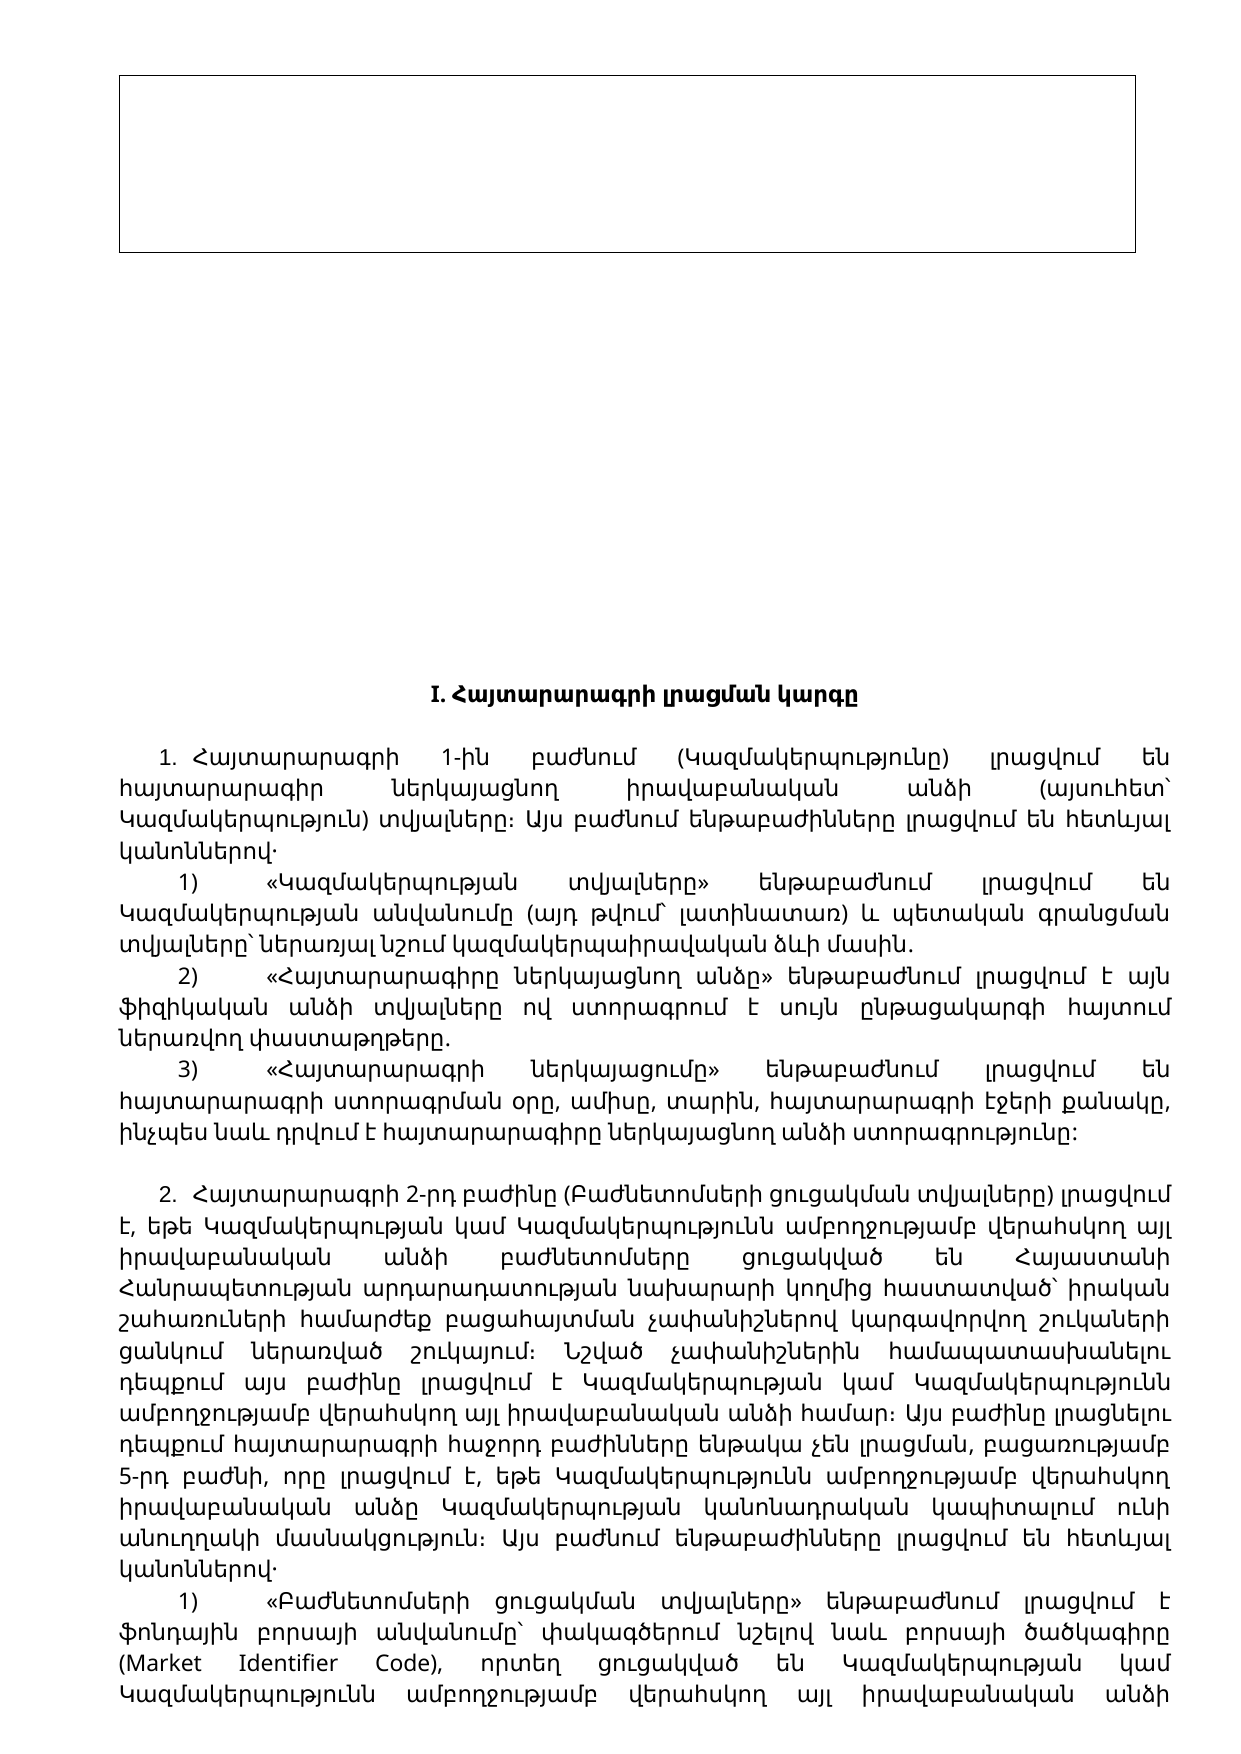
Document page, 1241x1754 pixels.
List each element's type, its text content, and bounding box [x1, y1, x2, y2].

list Հայտարարագրի 2-րդ բաժինը (Բաժնետոմսերի ցուցակման տվյալները) լրացվում է, եթե Կազմակերպության կամ Կազմակերպությունն ամբողջությամբ վերահսկող այլ իրավաբանական անձի բաժնետոմսերը ցուցակված են Հայաստանի Հանրապետության արդարադատության նախարարի կողմից հաստատված՝ իրական շահառուների համարժեք բացահայտման չափանիշներով կարգավորվող շուկաների ցանկում ներառված շուկայում։ Նշված չափանիշներին համապատասխանելու դեպքում այս բաժինը լրացվում է Կազմակերպության կամ Կազմակերպությունն ամբողջությամբ վերահսկող այլ իրավաբանական անձի համար։ Այս բաժինը լրացնելու դեպքում հայտարարագրի հաջորդ բաժինները ենթակա չեն լրացման, բացառությամբ 5-րդ բաժնի, որը լրացվում է, եթե Կազմակերպությունն ամբողջությամբ վերահսկող իրավաբանական անձը Կազմակերպության կանոնադրական կապիտալում ունի անուղղակի մասնակցություն։ Այս բաժնում ենթաբաժինները լրացվում են հետևյալ կանոններով․ [118, 1178, 1171, 1584]
text I. Հայտարարագրի լրացման կարգը [118, 678, 1171, 709]
list Հայտարարագրի 1-ին բաժնում (Կազմակերպությունը) լրացվում են հայտարարագիր ներկայացնող իրավաբանական անձի (այսուհետ՝ Կազմակերպություն) տվյալները։ Այս բաժնում ենթաբաժինները լրացվում են հետևյալ կանոններով․ [118, 741, 1171, 866]
list «Կազմակերպության տվյալները» ենթաբաժնում լրացվում են Կազմակերպության անվանումը (այդ թվում՝ լատինատառ) և պետական գրանցման տվյալները՝ ներառյալ նշում կազմակերպաիրավական ձևի մասին. [118, 866, 1171, 959]
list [118, 1584, 1171, 1709]
table_cell [120, 76, 1135, 252]
list «Հայտարարագրի ներկայացումը» ենթաբաժնում լրացվում են հայտարարագրի ստորագրման օրը, ամիսը, տարին, հայտարարագրի էջերի քանակը, ինչպես նաև դրվում է հայտարարագիրը ներկայացնող անձի ստորագրությունը: [118, 1053, 1171, 1147]
list «Հայտարարագիրը ներկայացնող անձը» ենթաբաժնում լրացվում է այն ֆիզիկական անձի տվյալները ով ստորագրում է սույն ընթացակարգի հայտում ներառվող փաստաթղթերը. [118, 959, 1171, 1053]
